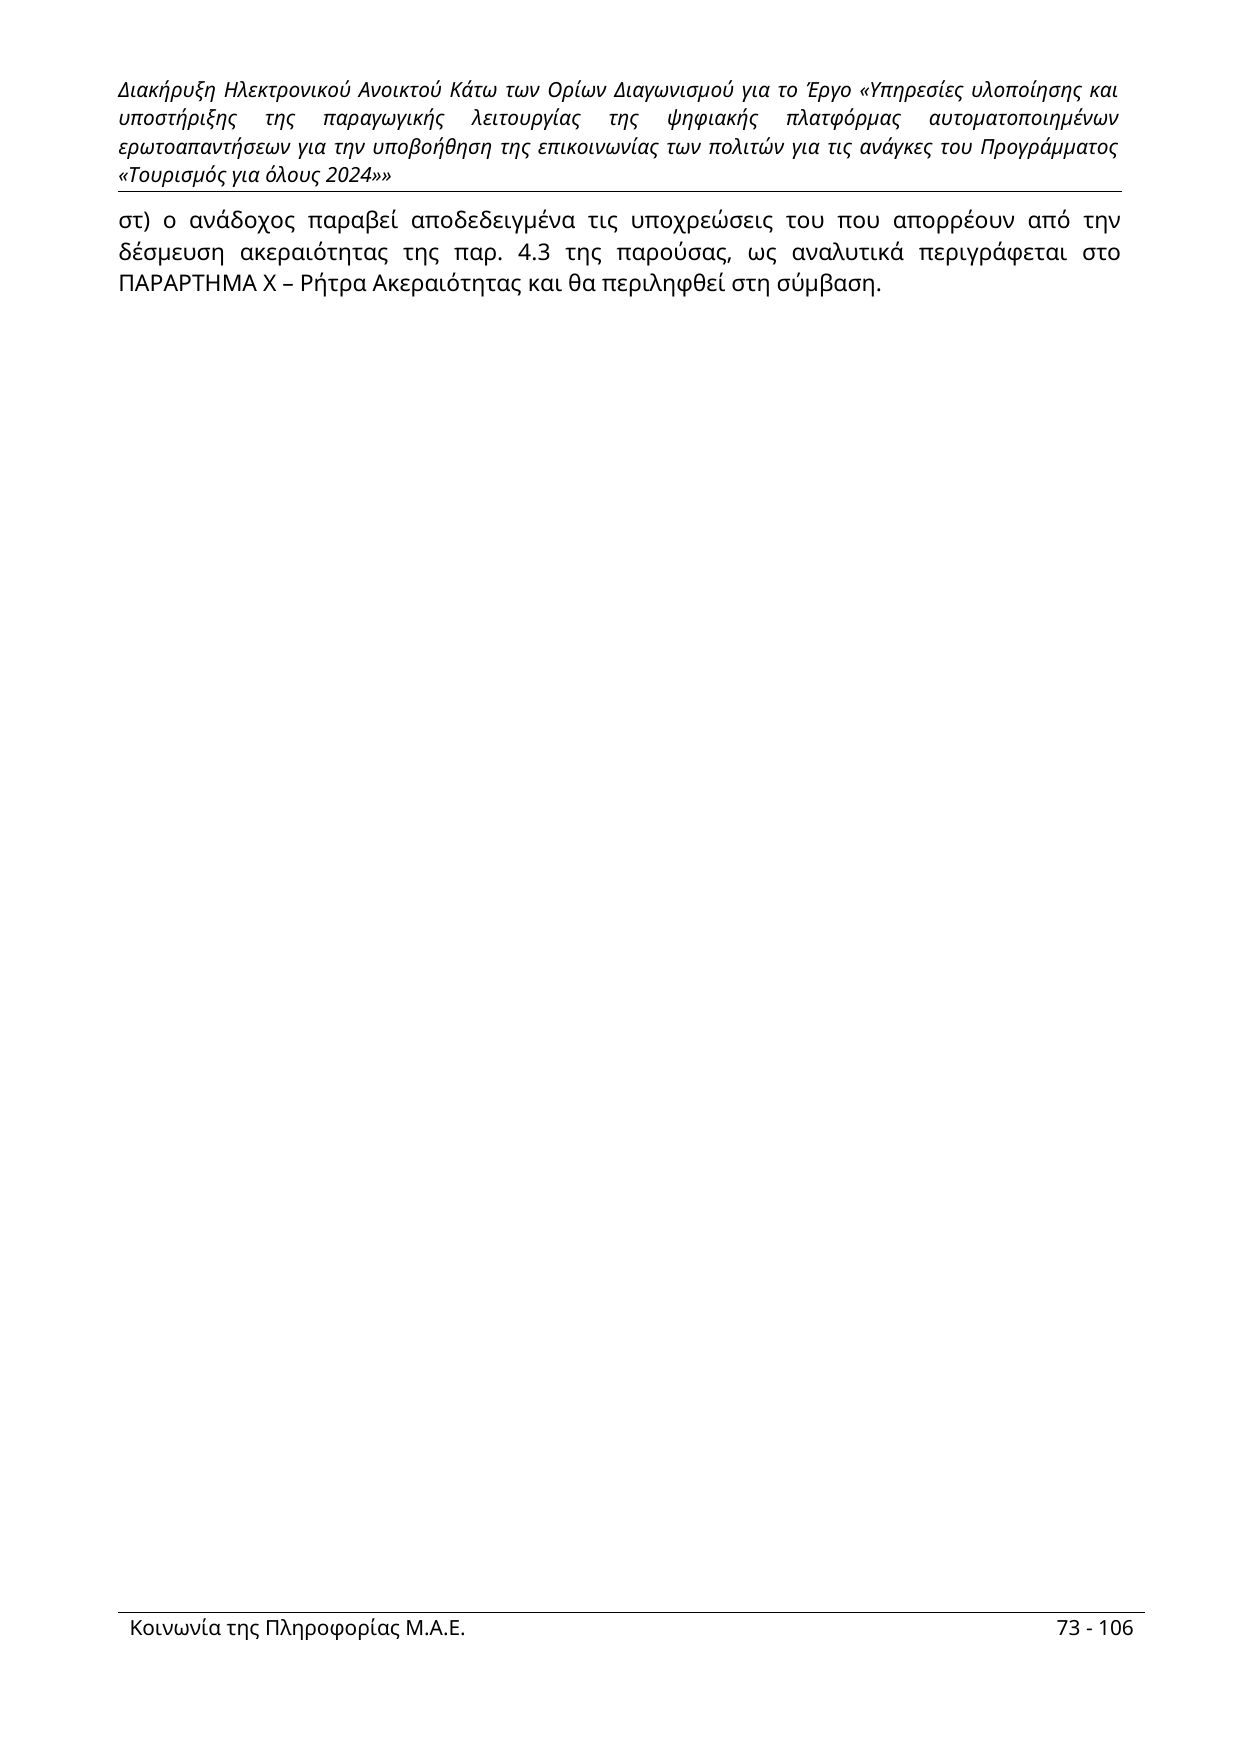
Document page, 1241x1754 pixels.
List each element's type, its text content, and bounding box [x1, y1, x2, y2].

text στ) ο ανάδοχος παραβεί αποδεδειγμένα τις υποχρεώσεις του που απορρέουν από την δέσμευση ακεραιότητας της παρ. 4.3 της παρούσας, ως αναλυτικά περιγράφεται στο ‎ΠΑΡΑΡΤΗΜΑ X – Ρήτρα Ακεραιότητας και θα περιληφθεί στη σύμβαση. [118, 204, 1122, 298]
